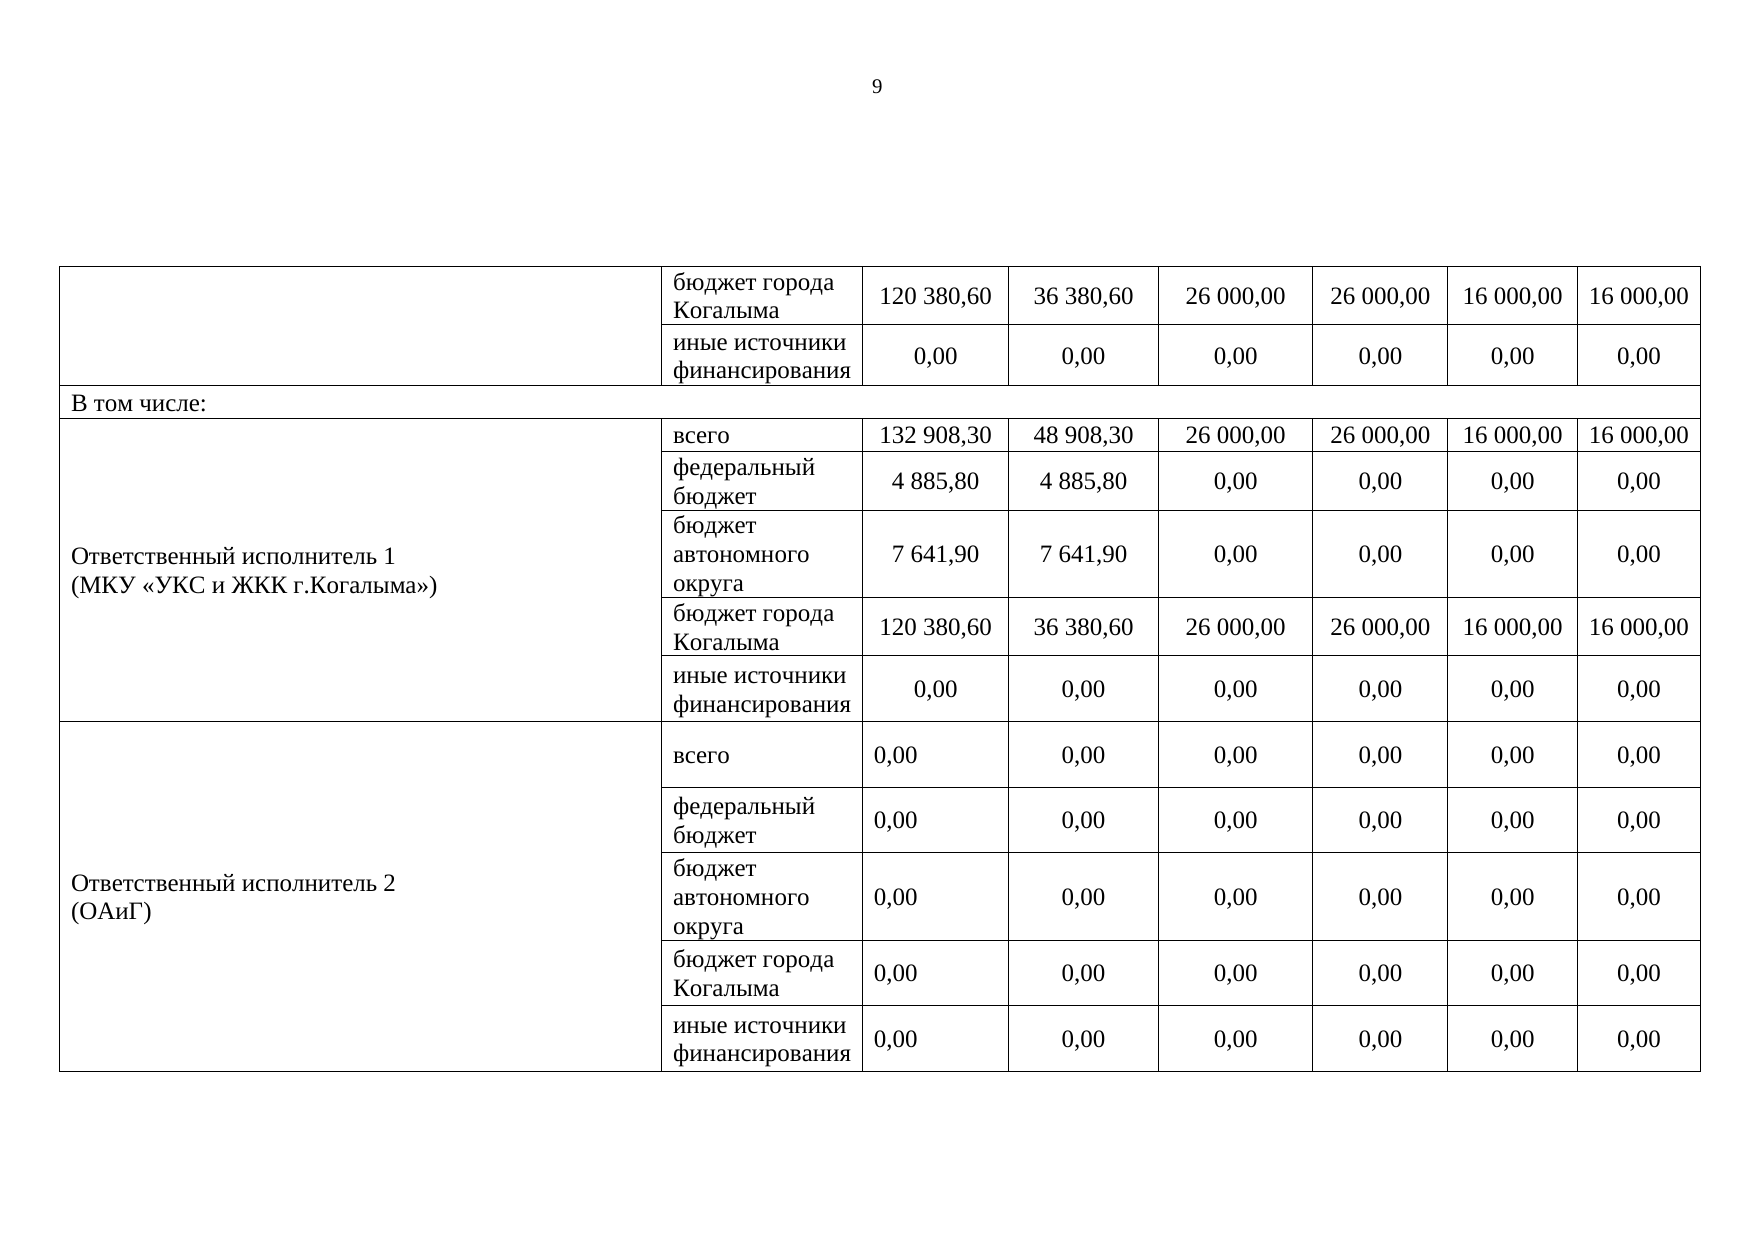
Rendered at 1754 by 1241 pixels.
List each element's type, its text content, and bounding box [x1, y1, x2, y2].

table_cell 0,00 [1313, 722, 1447, 787]
table_cell 0,00 [1578, 1006, 1700, 1071]
table_cell 0,00 [1448, 656, 1577, 721]
table_cell 36 380,60 [1009, 267, 1158, 324]
table_cell 0,00 [1313, 656, 1447, 721]
table_cell 0,00 [1448, 325, 1577, 385]
table_cell 0,00 [1009, 1006, 1158, 1071]
table_cell всего [662, 722, 862, 787]
table_cell 0,00 [1009, 656, 1158, 721]
table_cell 7 641,90 [863, 511, 1008, 597]
table_cell 0,00 [1448, 722, 1577, 787]
table_cell бюджет города Когалыма [662, 598, 862, 655]
table_cell иные источники финансирования [662, 1006, 862, 1071]
table_cell 0,00 [1448, 511, 1577, 597]
table_cell 0,00 [1009, 941, 1158, 1005]
table_cell 0,00 [863, 1006, 1008, 1071]
table_cell 0,00 [1159, 941, 1312, 1005]
table_cell 0,00 [1448, 941, 1577, 1005]
table_cell 0,00 [1159, 722, 1312, 787]
table_cell 0,00 [1159, 1006, 1312, 1071]
table_cell 0,00 [1009, 788, 1158, 852]
table_cell 0,00 [863, 722, 1008, 787]
table_cell всего [662, 419, 862, 451]
table_cell 36 380,60 [1009, 598, 1158, 655]
table_cell 0,00 [1313, 511, 1447, 597]
table_cell 16 000,00 [1578, 419, 1700, 451]
table_cell иные источники финансирования [662, 325, 862, 385]
table_cell 0,00 [1159, 452, 1312, 509]
table_cell 26 000,00 [1313, 598, 1447, 655]
table_cell 0,00 [1159, 325, 1312, 385]
table_cell 0,00 [1448, 788, 1577, 852]
table_cell 0,00 [1313, 452, 1447, 509]
table_cell 120 380,60 [863, 598, 1008, 655]
table_cell 16 000,00 [1578, 267, 1700, 324]
table_cell 0,00 [1159, 788, 1312, 852]
table_cell 0,00 [1578, 788, 1700, 852]
table_cell Ответственный исполнитель 1 (МКУ «УКС и ЖКК г.Когалыма») [60, 419, 661, 721]
table_cell 0,00 [1009, 722, 1158, 787]
table_cell 0,00 [1159, 511, 1312, 597]
table_cell 0,00 [863, 788, 1008, 852]
table_cell 0,00 [1578, 656, 1700, 721]
table_cell 0,00 [1578, 452, 1700, 509]
table_cell 0,00 [1578, 941, 1700, 1005]
table_cell 0,00 [1009, 853, 1158, 939]
table_cell 0,00 [863, 853, 1008, 939]
table_cell 0,00 [1313, 941, 1447, 1005]
table_cell 0,00 [1578, 853, 1700, 939]
table_cell федеральный бюджет [662, 788, 862, 852]
table_cell 0,00 [1313, 853, 1447, 939]
table_cell 0,00 [1009, 325, 1158, 385]
table_cell 0,00 [1448, 853, 1577, 939]
table_cell 48 908,30 [1009, 419, 1158, 451]
table_cell 26 000,00 [1159, 419, 1312, 451]
table_cell 0,00 [1159, 656, 1312, 721]
table_cell 26 000,00 [1159, 598, 1312, 655]
table_cell 132 908,30 [863, 419, 1008, 451]
table_cell бюджет города Когалыма [662, 941, 862, 1005]
table_cell 0,00 [1578, 722, 1700, 787]
table_cell 0,00 [1313, 788, 1447, 852]
table_cell 26 000,00 [1159, 267, 1312, 324]
table_cell 0,00 [863, 656, 1008, 721]
table_cell 0,00 [863, 941, 1008, 1005]
table_cell 26 000,00 [1313, 419, 1447, 451]
table_cell 16 000,00 [1448, 419, 1577, 451]
table_cell 0,00 [1448, 1006, 1577, 1071]
table_cell 0,00 [1159, 853, 1312, 939]
table_cell 4 885,80 [863, 452, 1008, 509]
table_cell 0,00 [863, 325, 1008, 385]
table_cell 7 641,90 [1009, 511, 1158, 597]
table_cell 16 000,00 [1448, 598, 1577, 655]
table_cell иные источники финансирования [662, 656, 862, 721]
table_cell 120 380,60 [863, 267, 1008, 324]
table_cell бюджет автономного округа [662, 853, 862, 939]
table_cell 16 000,00 [1578, 598, 1700, 655]
table_cell 0,00 [1578, 511, 1700, 597]
table_cell 26 000,00 [1313, 267, 1447, 324]
table_cell В том числе: [60, 386, 1700, 418]
table_cell 4 885,80 [1009, 452, 1158, 509]
table_cell 0,00 [1448, 452, 1577, 509]
table_cell 0,00 [1313, 325, 1447, 385]
table_cell бюджет города Когалыма [662, 267, 862, 324]
table_cell 16 000,00 [1448, 267, 1577, 324]
table_cell Ответственный исполнитель 2 (ОАиГ) [60, 722, 661, 1071]
table_cell 0,00 [1313, 1006, 1447, 1071]
table_cell 0,00 [1578, 325, 1700, 385]
table_cell федеральный бюджет [662, 452, 862, 509]
table_cell бюджет автономного округа [662, 511, 862, 597]
